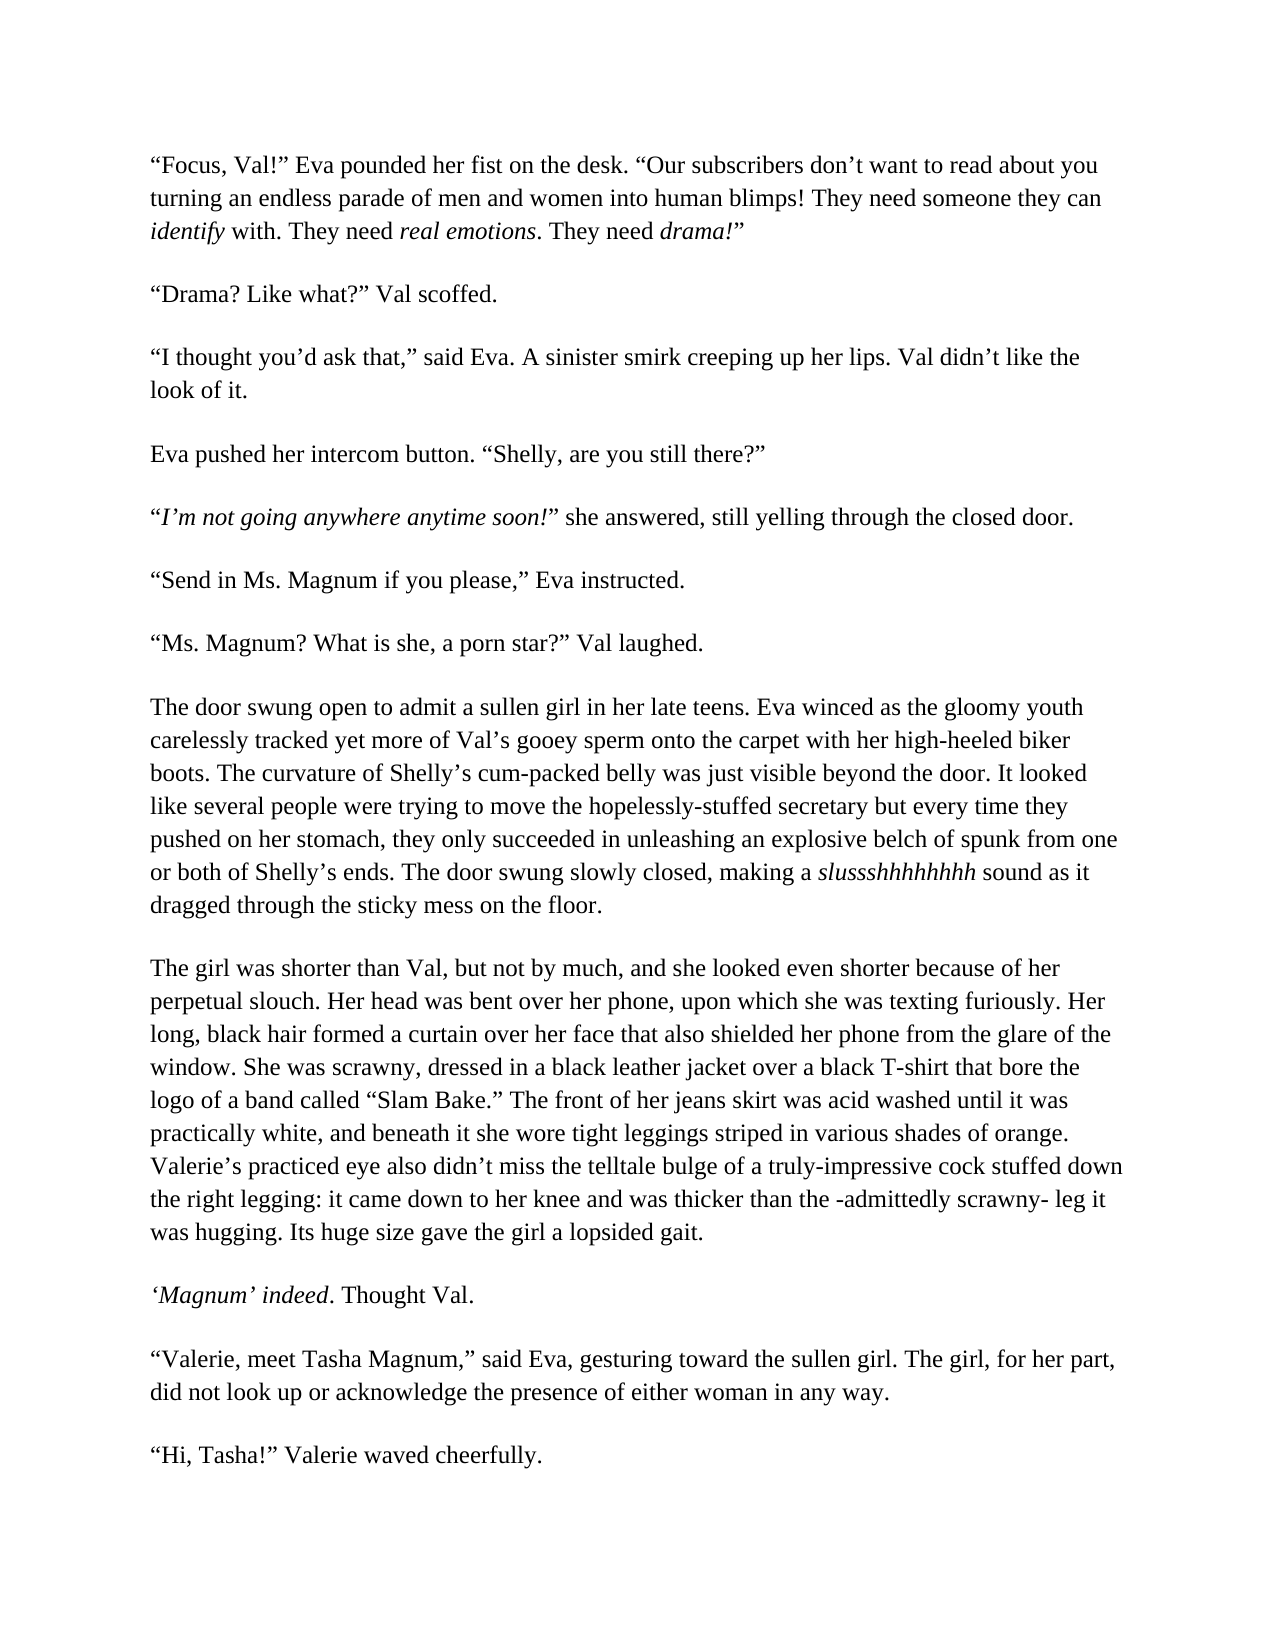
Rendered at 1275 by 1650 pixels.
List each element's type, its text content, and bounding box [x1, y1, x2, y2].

text “Hi, Tasha!” Valerie waved cheerfully. [150, 1440, 1125, 1469]
text “I’m not going anywhere anytime soon!” she answered, still yelling through the closed door. [150, 502, 1125, 531]
text The door swung open to admit a sullen girl in her late teens. Eva winced as the gloomy youth carelessly tracked yet more of Val’s gooey sperm onto the carpet with her high-heeled biker boots. The curvature of Shelly’s cum-packed belly was just visible beyond the door. It looked like several people were trying to move the hopelessly-stuffed secretary but every time they pushed on her stomach, they only succeeded in unleashing an explosive belch of spunk from one or both of Shelly’s ends. The door swung slowly closed, making a slussshhhhhhhh sound as it dragged through the sticky mess on the floor. [150, 692, 1125, 918]
text Eva pushed her intercom button. “Shelly, are you still there?” [150, 439, 1125, 467]
text “I thought you’d ask that,” said Eva. A sinister smirk creeping up her lips. Val didn’t like the look of it. [150, 342, 1125, 404]
text The girl was shorter than Val, but not by much, and she looked even shorter because of her perpetual slouch. Her head was bent over her phone, upon which she was texting furiously. Her long, black hair formed a curtain over her face that also shielded her phone from the glare of the window. She was scrawny, dressed in a black leather jacket over a black T-shirt that bore the logo of a band called “Slam Bake.” The front of her jeans skirt was acid washed until it was practically white, and beneath it she wore tight leggings striped in various shades of orange. Valerie’s practiced eye also didn’t miss the telltale bulge of a truly-impressive cock stuffed down the right legging: it came down to her knee and was thicker than the -admittedly scrawny- leg it was hugging. Its huge size gave the girl a lopsided gait. [150, 953, 1125, 1246]
text “Drama? Like what?” Val scoffed. [150, 279, 1125, 308]
text “Focus, Val!” Eva pounded her fist on the desk. “Our subscribers don’t want to read about you turning an endless parade of men and women into human blimps! They need someone they can identify with. They need real emotions. They need drama!” [150, 150, 1125, 245]
text “Ms. Magnum? What is she, a porn star?” Val laughed. [150, 628, 1125, 657]
text ‘Magnum’ indeed. Thought Val. [150, 1280, 1125, 1309]
text “Send in Ms. Magnum if you please,” Eva instructed. [150, 565, 1125, 594]
text “Valerie, meet Tasha Magnum,” said Eva, gesturing toward the sullen girl. The girl, for her part, did not look up or acknowledge the presence of either woman in any way. [150, 1344, 1125, 1405]
